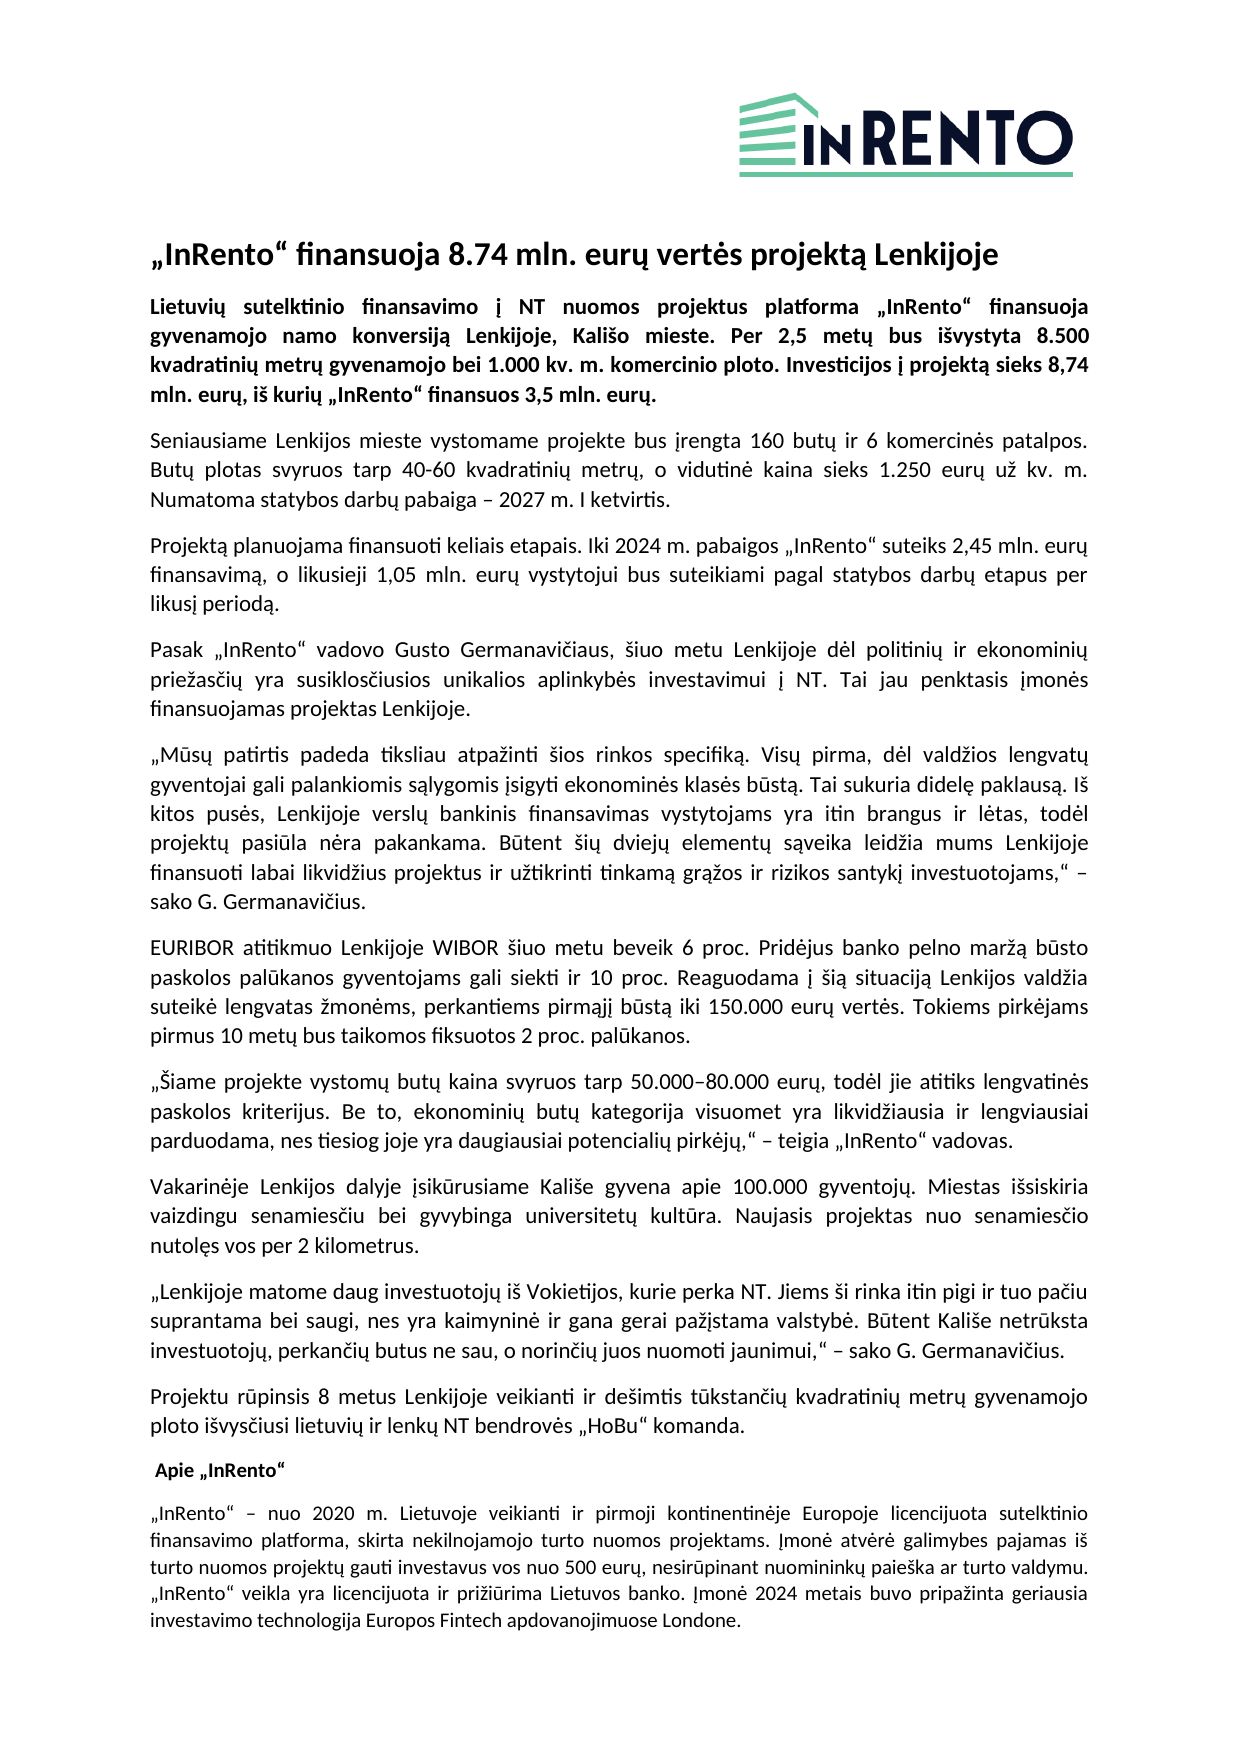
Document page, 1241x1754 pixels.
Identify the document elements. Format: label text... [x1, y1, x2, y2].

text Lietuvių sutelktinio finansavimo į NT nuomos projektus platforma „InRento“ finansuoja gyvenamojo namo konversiją Lenkijoje, Kališo mieste. Per 2,5 metų bus išvystyta 8.500 kvadratinių metrų gyvenamojo bei 1.000 kv. m. komercinio ploto. Investicijos į projektą sieks 8,74 mln. eurų, iš kurių „InRento“ finansuos 3,5 mln. eurų. [150, 292, 1090, 408]
text Seniausiame Lenkijos mieste vystomame projekte bus įrengta 160 butų ir 6 komercinės patalpos. Butų plotas svyruos tarp 40-60 kvadratinių metrų, o vidutinė kaina sieks 1.250 eurų už kv. m. Numatoma statybos darbų pabaiga – 2027 m. I ketvirtis. [150, 426, 1090, 513]
text EURIBOR atitikmuo Lenkijoje WIBOR šiuo metu beveik 6 proc. Pridėjus banko pelno maržą būsto paskolos palūkanos gyventojams gali siekti ir 10 proc. Reaguodama į šią situaciją Lenkijos valdžia suteikė lengvatas žmonėms, perkantiems pirmąjį būstą iki 150.000 eurų vertės. Tokiems pirkėjams pirmus 10 metų bus taikomos fiksuotos 2 proc. palūkanos. [150, 933, 1090, 1049]
text „Lenkijoje matome daug investuotojų iš Vokietijos, kurie perka NT. Jiems ši rinka itin pigi ir tuo pačiu suprantama bei saugi, nes yra kaimyninė ir gana gerai pažįstama valstybė. Būtent Kališe netrūksta investuotojų, perkančių butus ne sau, o norinčių juos nuomoti jaunimui,“ – sako G. Germanavičius. [150, 1277, 1090, 1364]
text Apie „InRento“ [150, 1457, 1090, 1483]
text „Mūsų patirtis padeda tiksliau atpažinti šios rinkos specifiką. Visų pirma, dėl valdžios lengvatų gyventojai gali palankiomis sąlygomis įsigyti ekonominės klasės būstą. Tai sukuria didelę paklausą. Iš kitos pusės, Lenkijoje verslų bankinis finansavimas vystytojams yra itin brangus ir lėtas, todėl projektų pasiūla nėra pakankama. Būtent šių dviejų elementų sąveika leidžia mums Lenkijoje finansuoti labai likvidžius projektus ir užtikrinti tinkamą grąžos ir rizikos santykį investuotojams,“ – sako G. Germanavičius. [150, 740, 1090, 915]
text Vakarinėje Lenkijos dalyje įsikūrusiame Kališe gyvena apie 100.000 gyventojų. Miestas išsiskiria vaizdingu senamiesčiu bei gyvybinga universitetų kultūra. Naujasis projektas nuo senamiesčio nutolęs vos per 2 kilometrus. [150, 1172, 1090, 1259]
text Projektą planuojama finansuoti keliais etapais. Iki 2024 m. pabaigos „InRento“ suteiks 2,45 mln. eurų finansavimą, o likusieji 1,05 mln. eurų vystytojui bus suteikiami pagal statybos darbų etapus per likusį periodą. [150, 531, 1090, 618]
text „InRento“ – nuo 2020 m. Lietuvoje veikianti ir pirmoji kontinentinėje Europoje licencijuota sutelktinio finansavimo platforma, skirta nekilnojamojo turto nuomos projektams. Įmonė atvėrė galimybes pajamas iš turto nuomos projektų gauti investavus vos nuo 500 eurų, nesirūpinant nuomininkų paieška ar turto valdymu. „InRento“ veikla yra licencijuota ir prižiūrima Lietuvos banko. Įmonė 2024 metais buvo pripažinta geriausia investavimo technologija Europos Fintech apdovanojimuose Londone. [150, 1501, 1090, 1633]
text „InRento“ finansuoja 8.74 mln. eurų vertės projektą Lenkijoje [150, 232, 1090, 273]
text „Šiame projekte vystomų butų kaina svyruos tarp 50.000–80.000 eurų, todėl jie atitiks lengvatinės paskolos kriterijus. Be to, ekonominių butų kategorija visuomet yra likvidžiausia ir lengviausiai parduodama, nes tiesiog joje yra daugiausiai potencialių pirkėjų,“ – teigia „InRento“ vadovas. [150, 1067, 1090, 1154]
text Projektu rūpinsis 8 metus Lenkijoje veikianti ir dešimtis tūkstančių kvadratinių metrų gyvenamojo ploto išvysčiusi lietuvių ir lenkų NT bendrovės „HoBu“ komanda. [150, 1382, 1090, 1439]
text Pasak „InRento“ vadovo Gusto Germanavičiaus, šiuo metu Lenkijoje dėl politinių ir ekonominių priežasčių yra susiklosčiusios unikalios aplinkybės investavimui į NT. Tai jau penktasis įmonės finansuojamas projektas Lenkijoje. [150, 636, 1090, 722]
